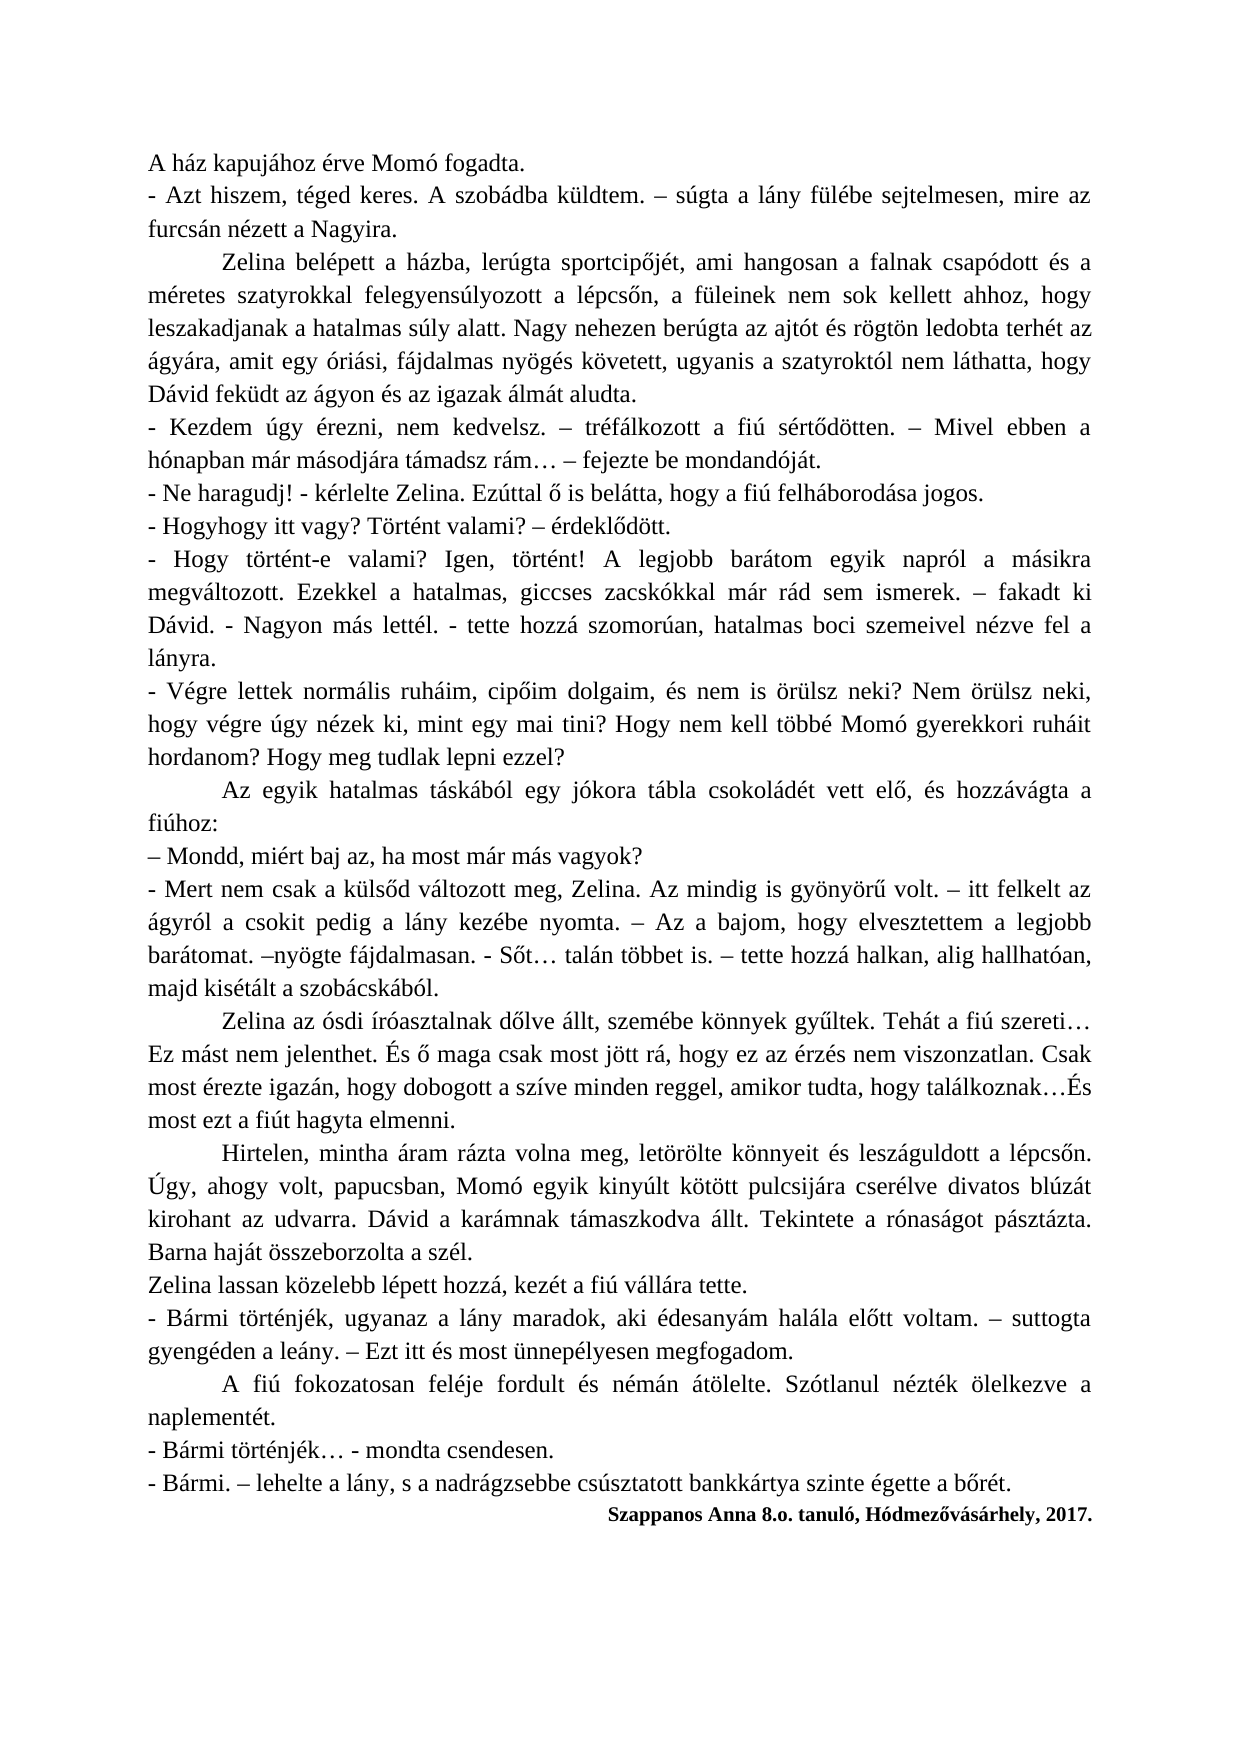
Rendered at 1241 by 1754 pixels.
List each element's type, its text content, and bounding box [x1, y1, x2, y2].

text – Mondd, miért baj az, ha most már más vagyok? [148, 841, 1093, 870]
list - Bármi történjék… - mondta csendesen. [148, 1435, 1093, 1464]
list - Ne haragudj! - kérlelte Zelina. Ezúttal ő is belátta, hogy a fiú felháborodása jogos. [148, 478, 1093, 507]
list Az egyik hatalmas táskából egy jókora tábla csokoládét vett elő, és hozzávágta a fiúhoz: [148, 775, 1093, 837]
list - Hogyhogy itt vagy? Történt valami? – érdeklődött. [148, 511, 1093, 539]
list Zelina az ósdi íróasztalnak dőlve állt, szemébe könnyek gyűltek. Tehát a fiú szereti… Ez mást nem jelenthet. És ő maga csak most jött rá, hogy ez az érzés nem viszonzatlan. Csak most érezte igazán, hogy dobogott a szíve minden reggel, amikor tudta, hogy találkoznak…És most ezt a fiút hagyta elmenni. [148, 1006, 1093, 1134]
list - Azt hiszem, téged keres. A szobádba küldtem. – súgta a lány fülébe sejtelmesen, mire az furcsán nézett a Nagyira. [148, 181, 1093, 242]
list - Kezdem úgy érezni, nem kedvelsz. – tréfálkozott a fiú sértődötten. – Mivel ebben a hónapban már másodjára támadsz rám… – fejezte be mondandóját. [148, 412, 1093, 473]
list A ház kapujához érve Momó fogadta. [148, 148, 1093, 176]
list Szappanos Anna 8.o. tanuló, Hódmezővásárhely, 2017. [148, 1501, 1093, 1526]
list - Mert nem csak a külsőd változott meg, Zelina. Az mindig is gyönyörű volt. – itt felkelt az ágyról a csokit pedig a lány kezébe nyomta. – Az a bajom, hogy elvesztettem a legjobb barátomat. –nyögte fájdalmasan. - Sőt… talán többet is. – tette hozzá halkan, alig hallhatóan, majd kisétált a szobácskából. [148, 874, 1093, 1002]
list Zelina lassan közelebb lépett hozzá, kezét a fiú vállára tette. [148, 1270, 1093, 1299]
list - Bármi történjék, ugyanaz a lány maradok, aki édesanyám halála előtt voltam. – suttogta gyengéden a leány. – Ezt itt és most ünnepélyesen megfogadom. [148, 1303, 1093, 1365]
list - Bármi. – lehelte a lány, s a nadrágzsebbe csúsztatott bankkártya szinte égette a bőrét. [148, 1468, 1093, 1497]
list Zelina belépett a házba, lerúgta sportcipőjét, ami hangosan a falnak csapódott és a méretes szatyrokkal felegyensúlyozott a lépcsőn, a füleinek nem sok kellett ahhoz, hogy leszakadjanak a hatalmas súly alatt. Nagy nehezen berúgta az ajtót és rögtön ledobta terhét az ágyára, amit egy óriási, fájdalmas nyögés követett, ugyanis a szatyroktól nem láthatta, hogy Dávid feküdt az ágyon és az igazak álmát aludta. [148, 247, 1093, 407]
list Hirtelen, mintha áram rázta volna meg, letörölte könnyeit és leszáguldott a lépcsőn. Úgy, ahogy volt, papucsban, Momó egyik kinyúlt kötött pulcsijára cserélve divatos blúzát kirohant az udvarra. Dávid a karámnak támaszkodva állt. Tekintete a rónaságot pásztázta. Barna haját összeborzolta a szél. [148, 1138, 1093, 1266]
list A fiú fokozatosan feléje fordult és némán átölelte. Szótlanul nézték ölelkezve a naplementét. [148, 1369, 1093, 1431]
list - Hogy történt-e valami? Igen, történt! A legjobb barátom egyik napról a másikra megváltozott. Ezekkel a hatalmas, giccses zacskókkal már rád sem ismerek. – fakadt ki Dávid. - Nagyon más lettél. - tette hozzá szomorúan, hatalmas boci szemeivel nézve fel a lányra. [148, 544, 1093, 672]
list - Végre lettek normális ruháim, cipőim dolgaim, és nem is örülsz neki? Nem örülsz neki, hogy végre úgy nézek ki, mint egy mai tini? Hogy nem kell többé Momó gyerekkori ruháit hordanom? Hogy meg tudlak lepni ezzel? [148, 676, 1093, 771]
